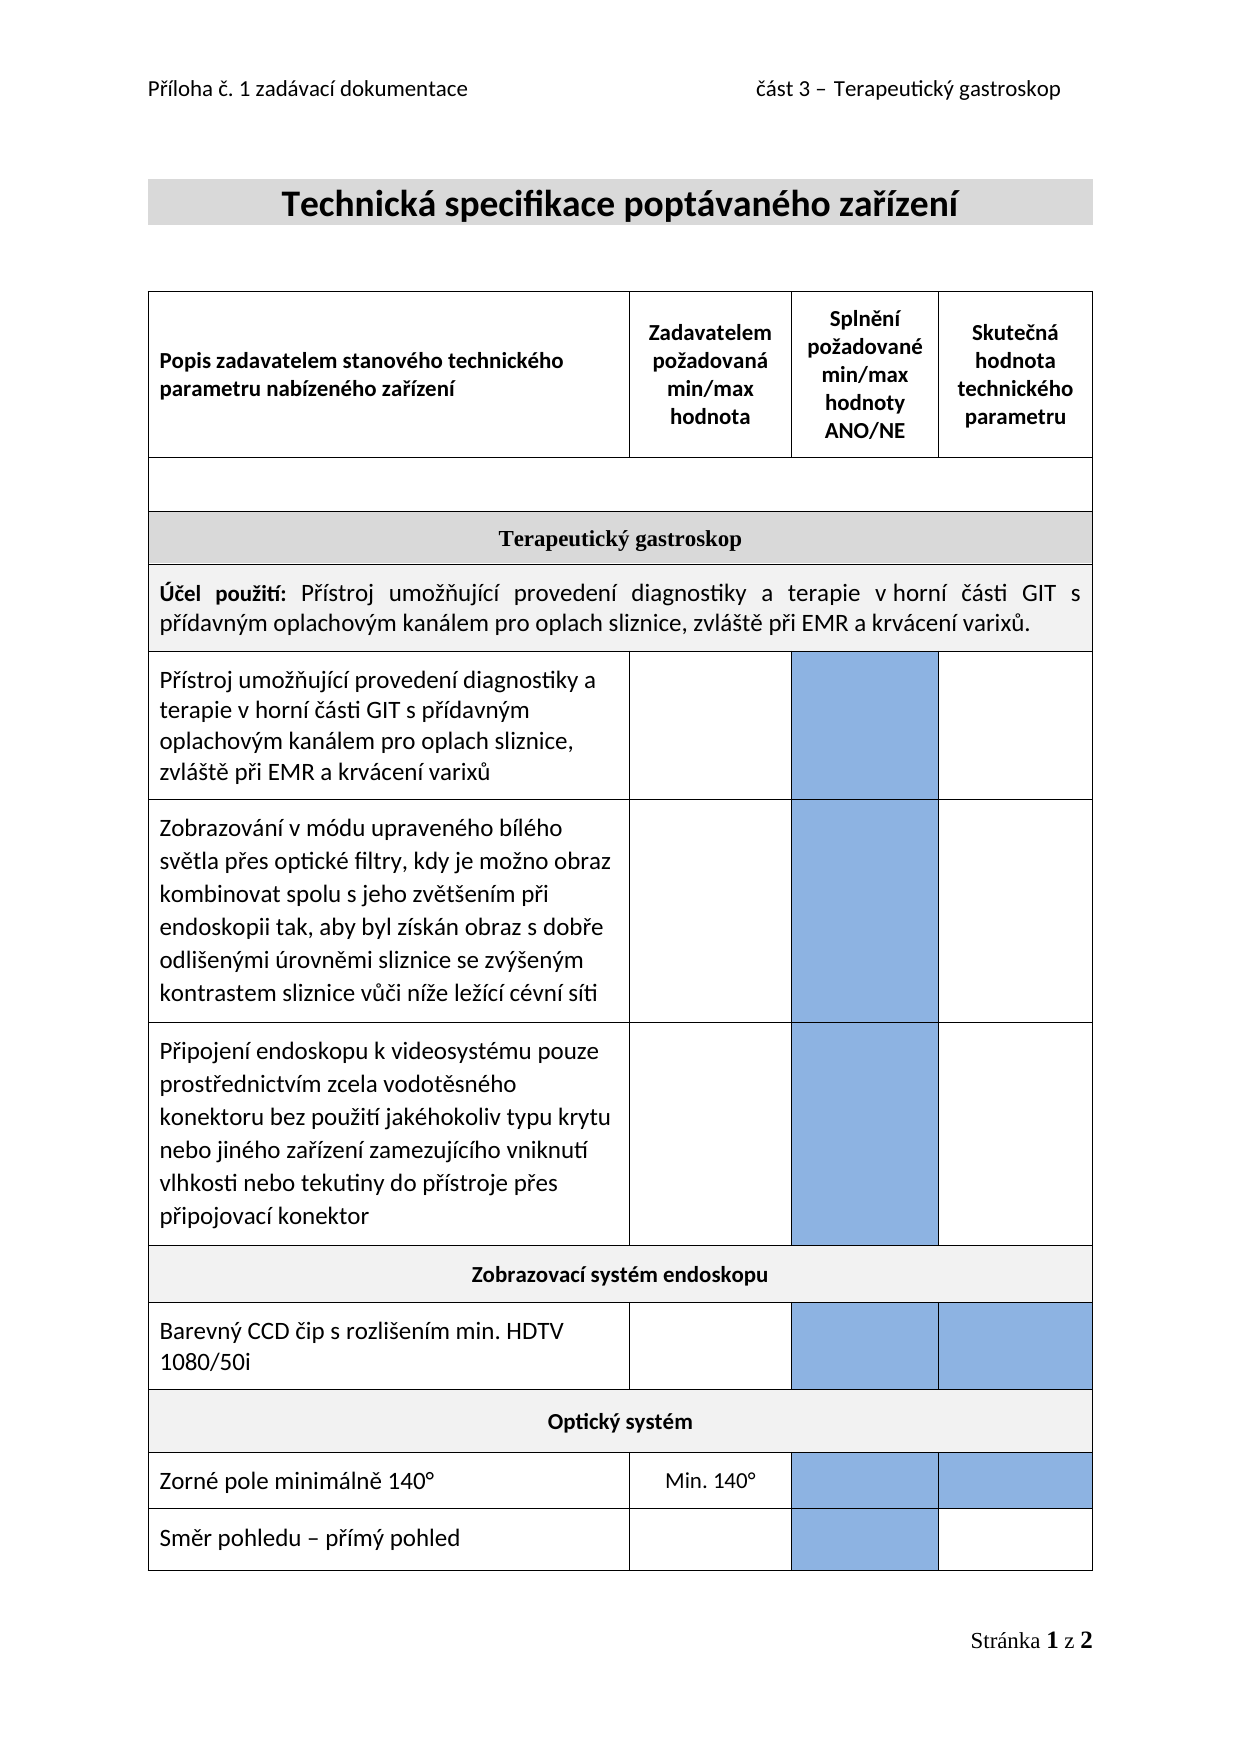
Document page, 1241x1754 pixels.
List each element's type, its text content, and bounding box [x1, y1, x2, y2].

table_cell Směr pohledu – přímý pohled [149, 1509, 629, 1570]
table_cell [630, 1303, 791, 1389]
table_cell [630, 1509, 791, 1570]
table_cell [792, 800, 938, 1022]
table_cell Zobrazování v módu upraveného bílého světla přes optické filtry, kdy je možno obraz kombinovat spolu s jeho zvětšením při endoskopii tak, aby byl získán obraz s dobře odlišenými úrovněmi sliznice se zvýšeným kontrastem sliznice vůči níže ležící cévní síti [149, 800, 629, 1022]
table_cell [939, 1023, 1092, 1245]
table_header Zadavatelem požadovaná min/max hodnota [630, 292, 791, 457]
table_cell [630, 1023, 791, 1245]
table_cell Účel použití: Přístroj umožňující provedení diagnostiky a terapie v horní části GIT s přídavným oplachovým kanálem pro oplach sliznice, zvláště při EMR a krvácení varixů. [149, 565, 1092, 651]
table_cell [939, 1303, 1092, 1389]
table_cell [792, 1023, 938, 1245]
table_header Skutečná hodnota technického parametru [939, 292, 1092, 457]
table_cell [149, 458, 1092, 511]
table_cell Barevný CCD čip s rozlišením min. HDTV 1080/50i [149, 1303, 629, 1389]
table_cell [630, 800, 791, 1022]
table_cell [792, 652, 938, 799]
table_cell Min. 140° [630, 1453, 791, 1508]
table_cell Zorné pole minimálně 140° [149, 1453, 629, 1508]
table_cell [939, 652, 1092, 799]
table_cell [792, 1509, 938, 1570]
table_header Splnění požadované min/max hodnoty ANO/NE [792, 292, 938, 457]
table_cell [939, 1453, 1092, 1508]
table_cell [939, 800, 1092, 1022]
table_cell [792, 1453, 938, 1508]
table_cell [630, 652, 791, 799]
table_cell Terapeutický gastroskop [149, 512, 1092, 563]
text Technická specifikace poptávaného zařízení [148, 179, 1093, 225]
table_cell [792, 1303, 938, 1389]
table_cell Optický systém [149, 1390, 1092, 1452]
table_cell Zobrazovací systém endoskopu [149, 1246, 1092, 1302]
table_cell [939, 1509, 1092, 1570]
table_cell Připojení endoskopu k videosystému pouze prostřednictvím zcela vodotěsného konektoru bez použití jakéhokoliv typu krytu nebo jiného zařízení zamezujícího vniknutí vlhkosti nebo tekutiny do přístroje přes připojovací konektor [149, 1023, 629, 1245]
table_header Popis zadavatelem stanového technického parametru nabízeného zařízení [149, 292, 629, 457]
table_cell Přístroj umožňující provedení diagnostiky a terapie v horní části GIT s přídavným oplachovým kanálem pro oplach sliznice, zvláště při EMR a krvácení varixů [149, 652, 629, 799]
